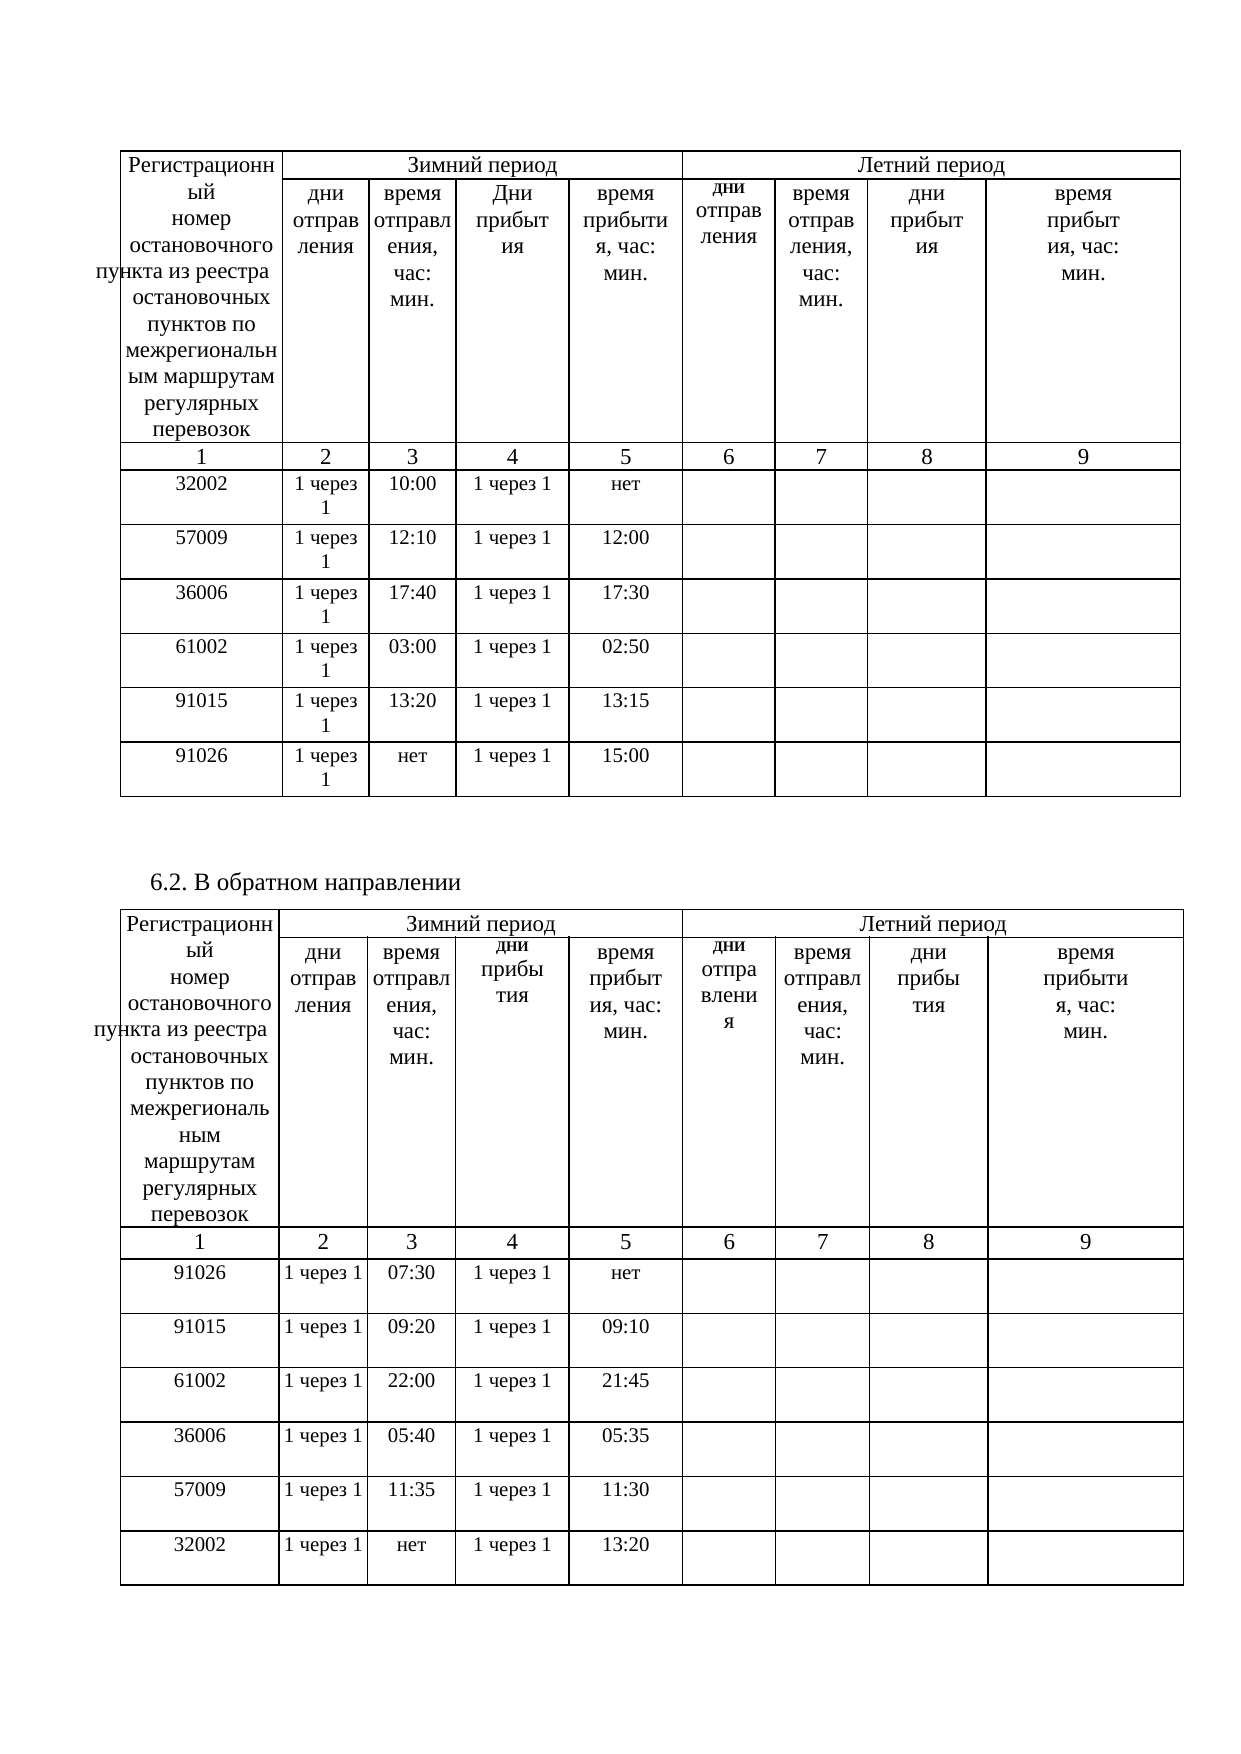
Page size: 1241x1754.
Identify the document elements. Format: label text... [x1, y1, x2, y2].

table_cell [683, 525, 774, 578]
table_cell [683, 1314, 775, 1367]
table_cell 1 через 1 [457, 525, 568, 578]
table_header Регистрационный номер остановочного пункта из реестра остановочных пунктов по межрегиональным маршрутам регулярных перевозок [121, 152, 282, 441]
table_cell [868, 634, 985, 687]
table_cell время отправл ения, час: мин. [368, 938, 455, 1226]
table_cell 5 [570, 1228, 682, 1258]
table_cell [987, 688, 1180, 741]
table_cell [987, 471, 1180, 524]
table_cell 6 [683, 1228, 775, 1258]
table_header Летний период [683, 910, 1183, 936]
table_cell [989, 1314, 1183, 1367]
table_cell 8 [868, 443, 985, 469]
table_cell 1 [121, 443, 282, 469]
table_cell нет [570, 471, 682, 524]
table_cell 12:00 [570, 525, 682, 578]
table_cell 15:00 [570, 743, 682, 796]
table_cell [870, 1477, 987, 1530]
table_cell [868, 743, 985, 796]
table_cell 05:35 [570, 1423, 682, 1476]
table_cell 57009 [121, 525, 282, 578]
table_cell 1 через 1 [457, 634, 568, 687]
table_cell [776, 1477, 869, 1530]
table_cell [776, 471, 867, 524]
table_cell нет [368, 1532, 455, 1584]
table_cell время отправл ения, час: мин. [776, 938, 869, 1226]
table_cell [776, 1314, 869, 1367]
table_cell [868, 580, 985, 632]
table_cell [683, 580, 774, 632]
table_cell [868, 525, 985, 578]
table_cell 2 [283, 443, 368, 469]
table_cell [776, 580, 867, 632]
table_cell 13:20 [370, 688, 455, 741]
table_cell время прибыт ия, час: мин. [987, 180, 1180, 441]
table_cell нет [570, 1260, 682, 1312]
table_cell 03:00 [370, 634, 455, 687]
table_cell [987, 634, 1180, 687]
table_cell 1 через 1 [283, 525, 368, 578]
table_cell 02:50 [570, 634, 682, 687]
table_cell 9 [987, 443, 1180, 469]
table_cell [870, 1314, 987, 1367]
table_cell 1 через 1 [280, 1260, 367, 1312]
table_cell [989, 1477, 1183, 1530]
table_cell Дни прибыт ия [457, 180, 568, 441]
table_cell 1 через 1 [283, 688, 368, 741]
table_cell [989, 1532, 1183, 1584]
table_cell 1 через 1 [280, 1368, 367, 1421]
table_cell 1 через 1 [457, 743, 568, 796]
table_cell 4 [457, 443, 568, 469]
table_cell 1 через 1 [456, 1477, 568, 1530]
table_cell 4 [456, 1228, 568, 1258]
table_cell 3 [368, 1228, 455, 1258]
table_cell [776, 688, 867, 741]
table_cell дни отправ ления [283, 180, 368, 441]
table_cell [870, 1423, 987, 1476]
table_cell 09:10 [570, 1314, 682, 1367]
text 6.2. В обратном направлении [150, 867, 1090, 896]
table_cell 91026 [121, 1260, 278, 1312]
table_cell [989, 1368, 1183, 1421]
table_cell ДНИ прибы тия [456, 938, 568, 1226]
table_cell время прибыти я, час: мин. [570, 180, 682, 441]
table_cell 07:30 [368, 1260, 455, 1312]
table_cell 3 [370, 443, 455, 469]
table_cell [776, 743, 867, 796]
table_cell [683, 1260, 775, 1312]
table_cell время отправ ления, час: мин. [776, 180, 867, 441]
table_cell 1 через 1 [456, 1314, 568, 1367]
table_cell 1 через 1 [457, 580, 568, 632]
table_cell 61002 [121, 634, 282, 687]
table_cell [987, 525, 1180, 578]
table_cell [683, 1477, 775, 1530]
table_cell 91015 [121, 1314, 278, 1367]
table_cell дни прибыт ия [868, 180, 985, 441]
table_cell [776, 1532, 869, 1584]
table_cell 57009 [121, 1477, 278, 1530]
table_cell [683, 1532, 775, 1584]
table_cell [776, 1260, 869, 1312]
table_cell 13:20 [570, 1532, 682, 1584]
table_cell [683, 471, 774, 524]
table_header Летний период [683, 152, 1180, 178]
table_cell [868, 688, 985, 741]
table_cell 1 через 1 [456, 1260, 568, 1312]
table_cell 61002 [121, 1368, 278, 1421]
table_cell 91015 [121, 688, 282, 741]
table_cell 1 через 1 [283, 743, 368, 796]
table_cell [987, 580, 1180, 632]
table_header Регистрационный номер остановочного пункта из реестра остановочных пунктов по межрегиональным маршрутам регулярных перевозок [121, 910, 278, 1226]
table_cell 7 [776, 1228, 869, 1258]
table_cell [776, 1423, 869, 1476]
table_cell 11:30 [570, 1477, 682, 1530]
table_cell 1 [121, 1228, 278, 1258]
table_cell 1 через 1 [456, 1368, 568, 1421]
table_cell 10:00 [370, 471, 455, 524]
table_cell [870, 1368, 987, 1421]
table_cell дни прибы тия [870, 938, 987, 1226]
table_cell время прибыт ия, час: мин. [570, 938, 682, 1226]
table_cell 9 [989, 1228, 1183, 1258]
table_cell [870, 1260, 987, 1312]
table_cell [776, 525, 867, 578]
table_cell 09:20 [368, 1314, 455, 1367]
table_cell ДНИ отпра влени я [683, 938, 775, 1226]
table_cell [683, 743, 774, 796]
table_cell ДНИ отправ ления [683, 180, 774, 441]
table_cell 05:40 [368, 1423, 455, 1476]
table_cell 1 через 1 [280, 1314, 367, 1367]
table_cell [776, 1368, 869, 1421]
table_cell 7 [776, 443, 867, 469]
table_cell 91026 [121, 743, 282, 796]
table_cell 17:40 [370, 580, 455, 632]
table_cell [868, 471, 985, 524]
table_cell [683, 1423, 775, 1476]
table_cell 17:30 [570, 580, 682, 632]
table_cell 36006 [121, 580, 282, 632]
table_cell [870, 1532, 987, 1584]
table_cell 6 [683, 443, 774, 469]
table_cell 13:15 [570, 688, 682, 741]
table_cell 32002 [121, 1532, 278, 1584]
table_cell 12:10 [370, 525, 455, 578]
table_cell [776, 634, 867, 687]
table_cell время прибыти я, час: мин. [989, 938, 1183, 1226]
table_cell 36006 [121, 1423, 278, 1476]
table_header Зимний период [280, 910, 682, 936]
table_cell 5 [570, 443, 682, 469]
table_cell 1 через 1 [283, 471, 368, 524]
table_cell 22:00 [368, 1368, 455, 1421]
table_cell 1 через 1 [457, 688, 568, 741]
table_cell 1 через 1 [457, 471, 568, 524]
table_cell 1 через 1 [456, 1532, 568, 1584]
table_cell 1 через 1 [280, 1423, 367, 1476]
table_cell дни отправ ления [280, 938, 367, 1226]
table_header Зимний период [283, 152, 682, 178]
table_cell [683, 634, 774, 687]
table_cell 1 через 1 [456, 1423, 568, 1476]
table_cell [989, 1260, 1183, 1312]
table_cell 2 [280, 1228, 367, 1258]
table_cell 1 через 1 [283, 580, 368, 632]
table_cell нет [370, 743, 455, 796]
table_cell 1 через 1 [280, 1532, 367, 1584]
table_cell 32002 [121, 471, 282, 524]
table_cell 1 через 1 [280, 1477, 367, 1530]
table_cell [683, 688, 774, 741]
table_cell время отправл ения, час: мин. [370, 180, 455, 441]
table_cell 11:35 [368, 1477, 455, 1530]
table_cell 8 [870, 1228, 987, 1258]
table_cell [989, 1423, 1183, 1476]
table_cell [987, 743, 1180, 796]
table_cell [683, 1368, 775, 1421]
table_cell 1 через 1 [283, 634, 368, 687]
table_cell 21:45 [570, 1368, 682, 1421]
